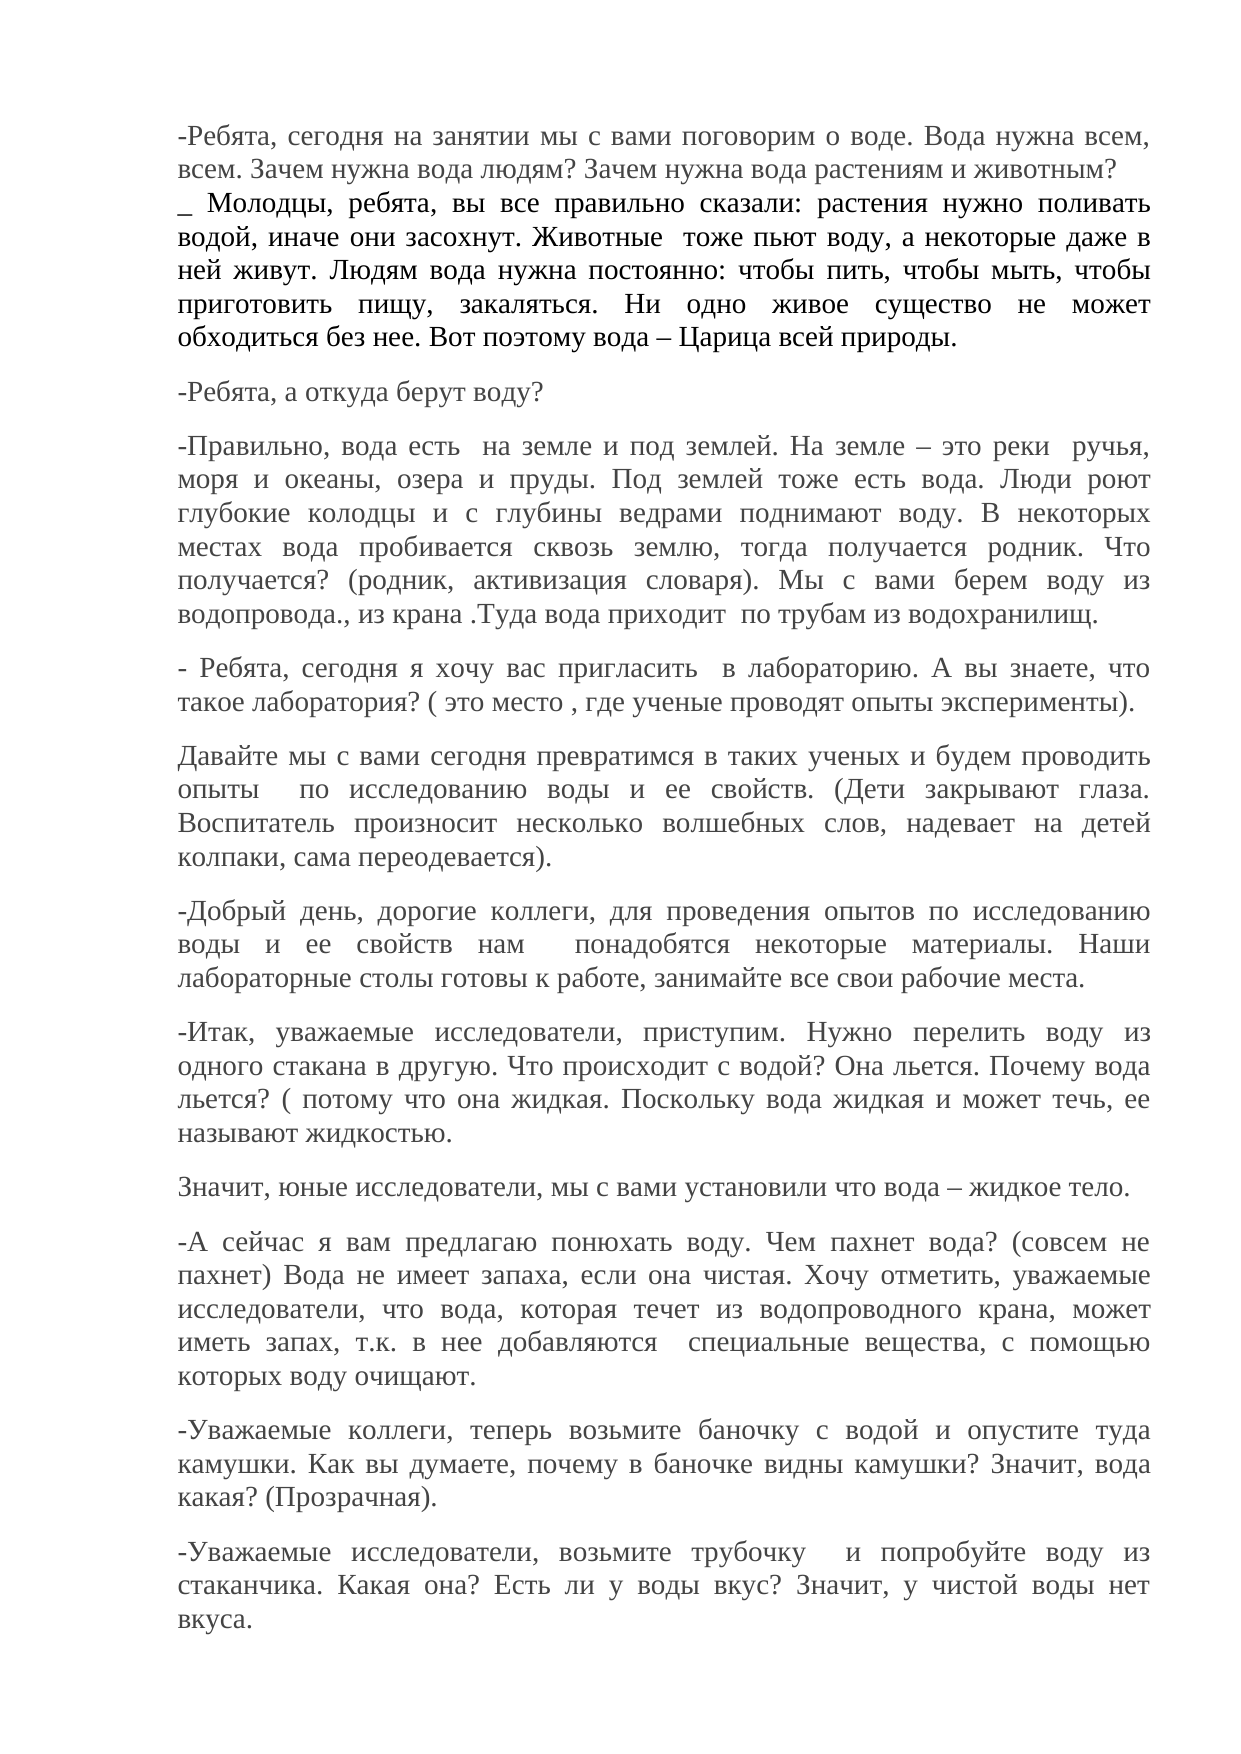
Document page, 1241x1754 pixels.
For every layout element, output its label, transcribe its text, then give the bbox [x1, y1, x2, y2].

text -А сейчас я вам предлагаю понюхать воду. Чем пахнет вода? (совсем не пахнет) Вода не имеет запаха, если она чистая. Хочу отметить, уважаемые исследователи, что вода, которая течет из водопроводного крана, может иметь запах, т.к. в нее добавляются специальные вещества, с помощью которых воду очищают. [177, 1224, 1152, 1392]
text -Итак, уважаемые исследователи, приступим. Нужно перелить воду из одного стакана в другую. Что происходит с водой? Она льется. Почему вода льется? ( потому что она жидкая. Поскольку вода жидкая и может течь, ее называют жидкостью. [177, 1014, 1152, 1149]
text -Ребята, сегодня на занятии мы с вами поговорим о воде. Вода нужна всем, всем. Зачем нужна вода людям? Зачем нужна вода растениям и животным? [177, 118, 1152, 185]
text -Уважаемые коллеги, теперь возьмите баночку с водой и опустите туда камушки. Как вы думаете, почему в баночке видны камушки? Значит, вода какая? (Прозрачная). [177, 1412, 1152, 1513]
text Значит, юные исследователи, мы с вами установили что вода – жидкое тело. [177, 1169, 1152, 1203]
text -Ребята, а откуда берут воду? [177, 374, 1152, 407]
text _ Молодцы, ребята, вы все правильно сказали: растения нужно поливать водой, иначе они засохнут. Животные тоже пьют воду, а некоторые даже в ней живут. Людям вода нужна постоянно: чтобы пить, чтобы мыть, чтобы приготовить пищу, закаляться. Ни одно живое существо не может обходиться без нее. Вот поэтому вода – Царица всей природы. [177, 185, 1152, 353]
text -Правильно, вода есть на земле и под землей. На земле – это реки ручья, моря и океаны, озера и пруды. Под землей тоже есть вода. Люди роют глубокие колодцы и с глубины ведрами поднимают воду. В некоторых местах вода пробивается сквозь землю, тогда получается родник. Что получается? (родник, активизация словаря). Мы с вами берем воду из водопровода., из крана .Туда вода приходит по трубам из водохранилищ. [177, 428, 1152, 629]
text Давайте мы с вами сегодня превратимся в таких ученых и будем проводить опыты по исследованию воды и ее свойств. (Дети закрывают глаза. Воспитатель произносит несколько волшебных слов, надевает на детей колпаки, сама переодевается). [177, 738, 1152, 872]
text - Ребята, сегодня я хочу вас пригласить в лабораторию. А вы знаете, что такое лаборатория? ( это место , где ученые проводят опыты эксперименты). [177, 650, 1152, 717]
text -Уважаемые исследователи, возьмите трубочку и попробуйте воду из стаканчика. Какая она? Есть ли у воды вкус? Значит, у чистой воды нет вкуса. [177, 1534, 1152, 1634]
text -Добрый день, дорогие коллеги, для проведения опытов по исследованию воды и ее свойств нам понадобятся некоторые материалы. Наши лабораторные столы готовы к работе, занимайте все свои рабочие места. [177, 893, 1152, 994]
